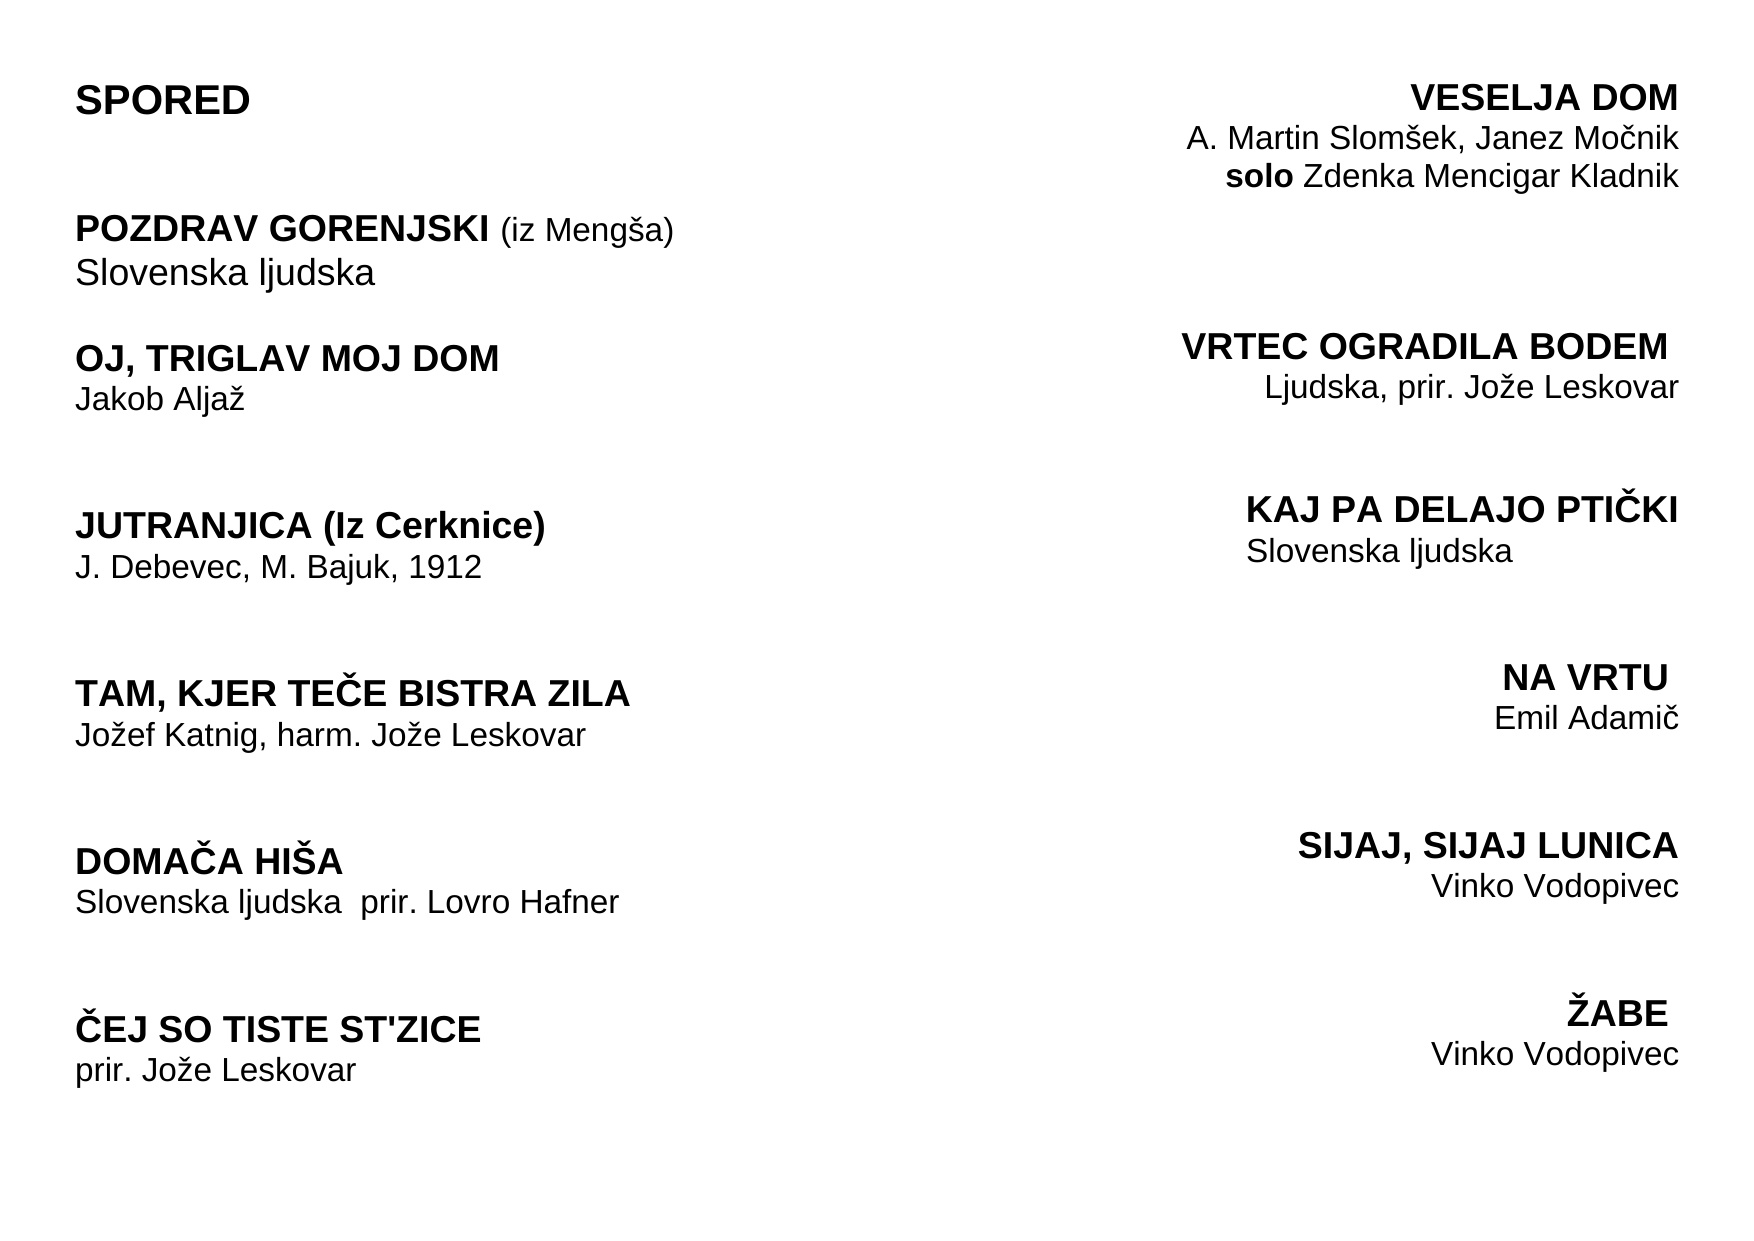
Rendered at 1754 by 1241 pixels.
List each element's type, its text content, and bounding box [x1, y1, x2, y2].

text ŽABE Vinko Vodopivec [914, 991, 1679, 1072]
text POZDRAV GORENJSKI (iz Mengša) [75, 207, 840, 250]
text VESELJA DOM [914, 75, 1679, 118]
text A. Martin Slomšek, Janez Močnik [914, 118, 1679, 157]
text KAJ PA DELAJO PTIČKI [914, 487, 1679, 531]
text JUTRANJICA (Iz Cerknice) [75, 504, 840, 547]
text prir. Jože Leskovar [75, 1050, 840, 1089]
text ČEJ SO TISTE ST'ZICE [75, 1007, 840, 1050]
text TAM, KJER TEČE BISTRA ZILA Jožef Katnig, harm. Jože Leskovar [75, 672, 840, 753]
text Slovenska ljudska [914, 531, 1679, 569]
text Slovenska ljudska [75, 250, 840, 293]
text SIJAJ, SIJAJ LUNICA Vinko Vodopivec [914, 823, 1679, 905]
text VRTEC OGRADILA BODEM Ljudska, prir. Jože Leskovar [914, 324, 1679, 406]
text OJ, TRIGLAV MOJ DOM Jakob Aljaž [75, 336, 840, 417]
text J. Debevec, M. Bajuk, 1912 [75, 547, 840, 585]
text DOMAČA HIŠA Slovenska ljudska prir. Lovro Hafner [75, 839, 840, 921]
text SPORED [75, 75, 840, 123]
text NA VRTU Emil Adamič [914, 655, 1679, 737]
text solo Zdenka Mencigar Kladnik [914, 157, 1679, 195]
